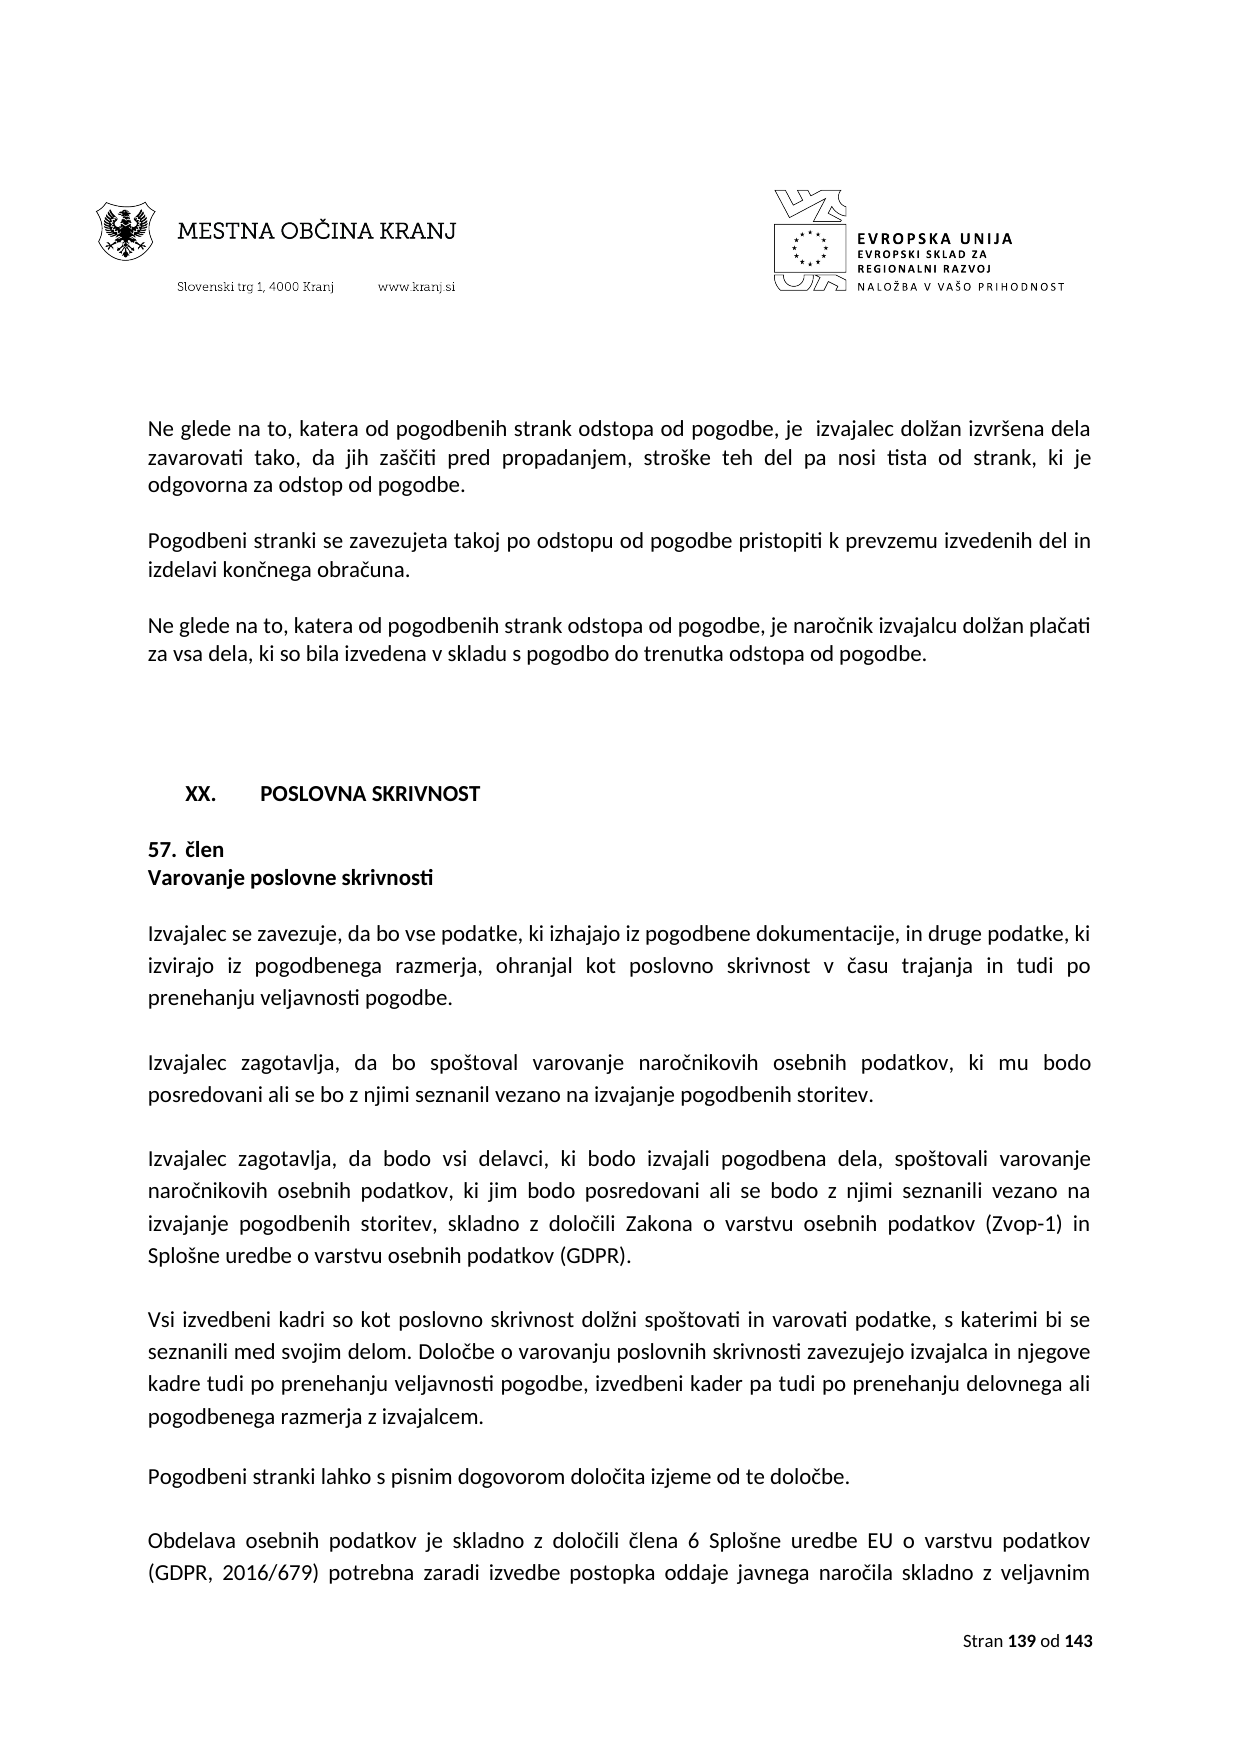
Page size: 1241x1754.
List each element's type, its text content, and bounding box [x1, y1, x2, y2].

text Ne glede na to, katera od pogodbenih strank odstopa od pogodbe, je naročnik izvajalcu dolžan plačati za vsa dela, ki so bila izvedena v skladu s pogodbo do trenutka odstopa od pogodbe. [148, 611, 1093, 667]
text Izvajalec zagotavlja, da bodo vsi delavci, ki bodo izvajali pogodbena dela, spoštovali varovanje naročnikovih osebnih podatkov, ki jim bodo posredovani ali se bodo z njimi seznanili vezano na izvajanje pogodbenih storitev, skladno z določili Zakona o varstvu osebnih podatkov (Zvop-1) in Splošne uredbe o varstvu osebnih podatkov (GDPR). [148, 1144, 1093, 1269]
text Vsi izvedbeni kadri so kot poslovno skrivnost dolžni spoštovati in varovati podatke, s katerimi bi se seznanili med svojim delom. Določbe o varovanju poslovnih skrivnosti zavezujejo izvajalca in njegove kadre tudi po prenehanju veljavnosti pogodbe, izvedbeni kader pa tudi po prenehanju delovnega ali pogodbenega razmerja z izvajalcem. [148, 1305, 1093, 1430]
picture [0, 86, 1241, 350]
text Izvajalec zagotavlja, da bo spoštoval varovanje naročnikovih osebnih podatkov, ki mu bodo posredovani ali se bo z njimi seznanil vezano na izvajanje pogodbenih storitev. [148, 1048, 1093, 1108]
list člen [148, 835, 1093, 863]
text Ne glede na to, katera od pogodbenih strank odstopa od pogodbe, je izvajalec dolžan izvršena dela zavarovati tako, da jih zaščiti pred propadanjem, stroške teh del pa nosi tista od strank, ki je odgovorna za odstop od pogodbe. [148, 414, 1093, 499]
text Pogodbeni stranki se zavezujeta takoj po odstopu od pogodbe pristopiti k prevzemu izvedenih del in izdelavi končnega obračuna. [148, 527, 1093, 583]
text Varovanje poslovne skrivnosti [148, 863, 1093, 891]
text Pogodbeni stranki lahko s pisnim dogovorom določita izjeme od te določbe. [148, 1462, 1093, 1490]
list POSLOVNA SKRIVNOST [185, 779, 1093, 807]
text Izvajalec se zavezuje, da bo vse podatke, ki izhajajo iz pogodbene dokumentacije, in druge podatke, ki izvirajo iz pogodbenega razmerja, ohranjal kot poslovno skrivnost v času trajanja in tudi po prenehanju veljavnosti pogodbe. [148, 919, 1093, 1011]
